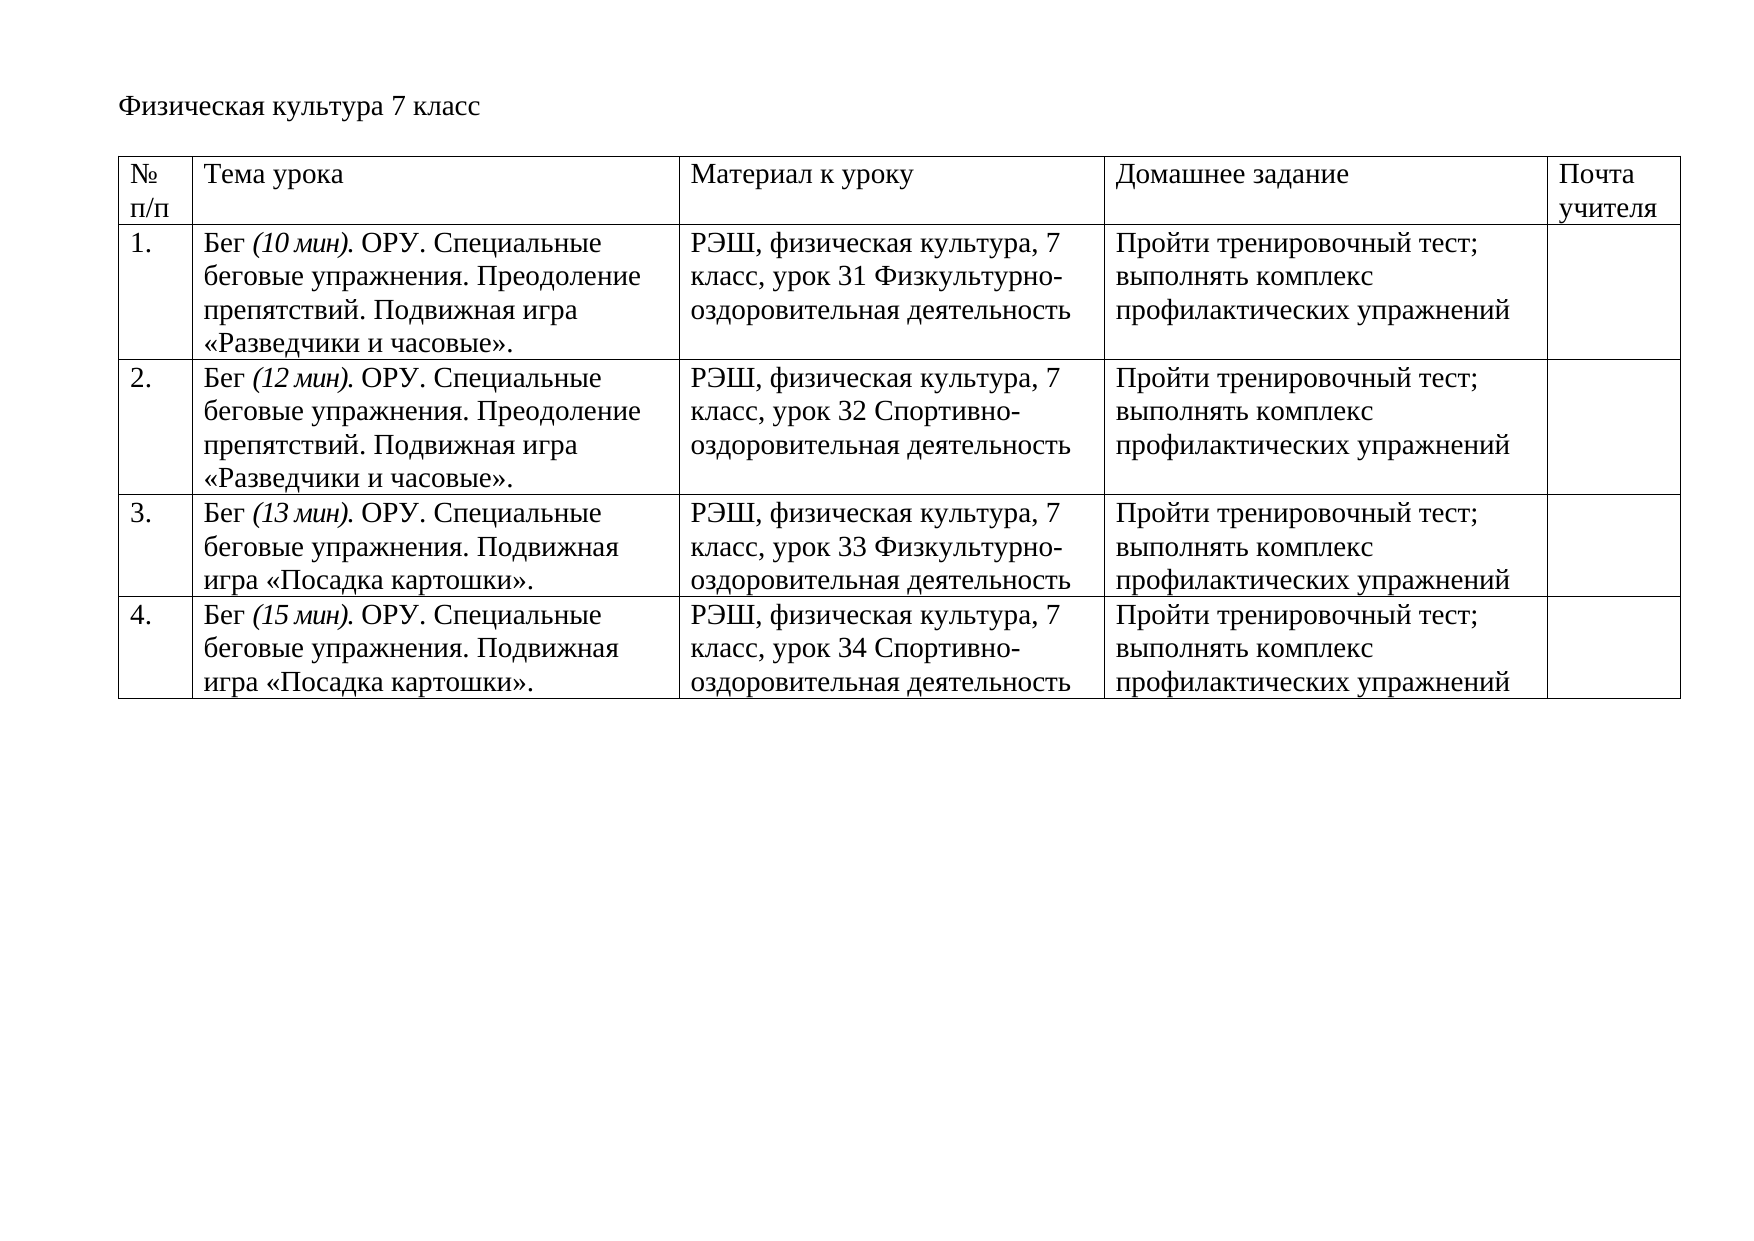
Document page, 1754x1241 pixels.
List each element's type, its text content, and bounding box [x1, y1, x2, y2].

table_cell [119, 495, 192, 596]
table_cell [119, 360, 192, 494]
table_cell Пройти тренировочный тест; выполнять комплекс профилактических упражнений [1105, 225, 1547, 359]
table_cell [1548, 225, 1680, 359]
table_header Домашнее задание [1105, 157, 1547, 224]
table_cell Пройти тренировочный тест; выполнять комплекс профилактических упражнений [1105, 495, 1547, 596]
table_cell Бег (13 мин). ОРУ. Специальные беговые упражнения. Подвижная игра «Посадка картошки». [193, 495, 679, 596]
table_cell РЭШ, физическая культура, 7 класс, урок 34 Спортивно-оздоровительная деятельность [680, 597, 1104, 697]
table_cell Бег (10 мин). ОРУ. Специальные беговые упражнения. Преодоление препятствий. Подвижная игра «Разведчики и часовые». [193, 225, 679, 359]
table_cell [1548, 360, 1680, 494]
table_cell [119, 225, 192, 359]
table_cell Пройти тренировочный тест; выполнять комплекс профилактических упражнений [1105, 597, 1547, 697]
table_cell [1548, 495, 1680, 596]
table_cell РЭШ, физическая культура, 7 класс, урок 33 Физкультурно-оздоровительная деятельность [680, 495, 1104, 596]
table_header Материал к уроку [680, 157, 1104, 224]
table_cell Бег (15 мин). ОРУ. Специальные беговые упражнения. Подвижная игра «Посадка картошки». [193, 597, 679, 697]
table_header № п/п [119, 157, 192, 224]
table_cell РЭШ, физическая культура, 7 класс, урок 31 Физкультурно-оздоровительная деятельность [680, 225, 1104, 359]
table_cell [119, 597, 192, 697]
table_cell Пройти тренировочный тест; выполнять комплекс профилактических упражнений [1105, 360, 1547, 494]
text Физическая культура 7 класс [118, 88, 1636, 122]
table_header Тема урока [193, 157, 679, 224]
table_header Почта учителя [1548, 157, 1680, 224]
table_cell Бег (12 мин). ОРУ. Специальные беговые упражнения. Преодоление препятствий. Подвижная игра «Разведчики и часовые». [193, 360, 679, 494]
table_cell [1548, 597, 1680, 697]
table_cell РЭШ, физическая культура, 7 класс, урок 32 Спортивно-оздоровительная деятельность [680, 360, 1104, 494]
